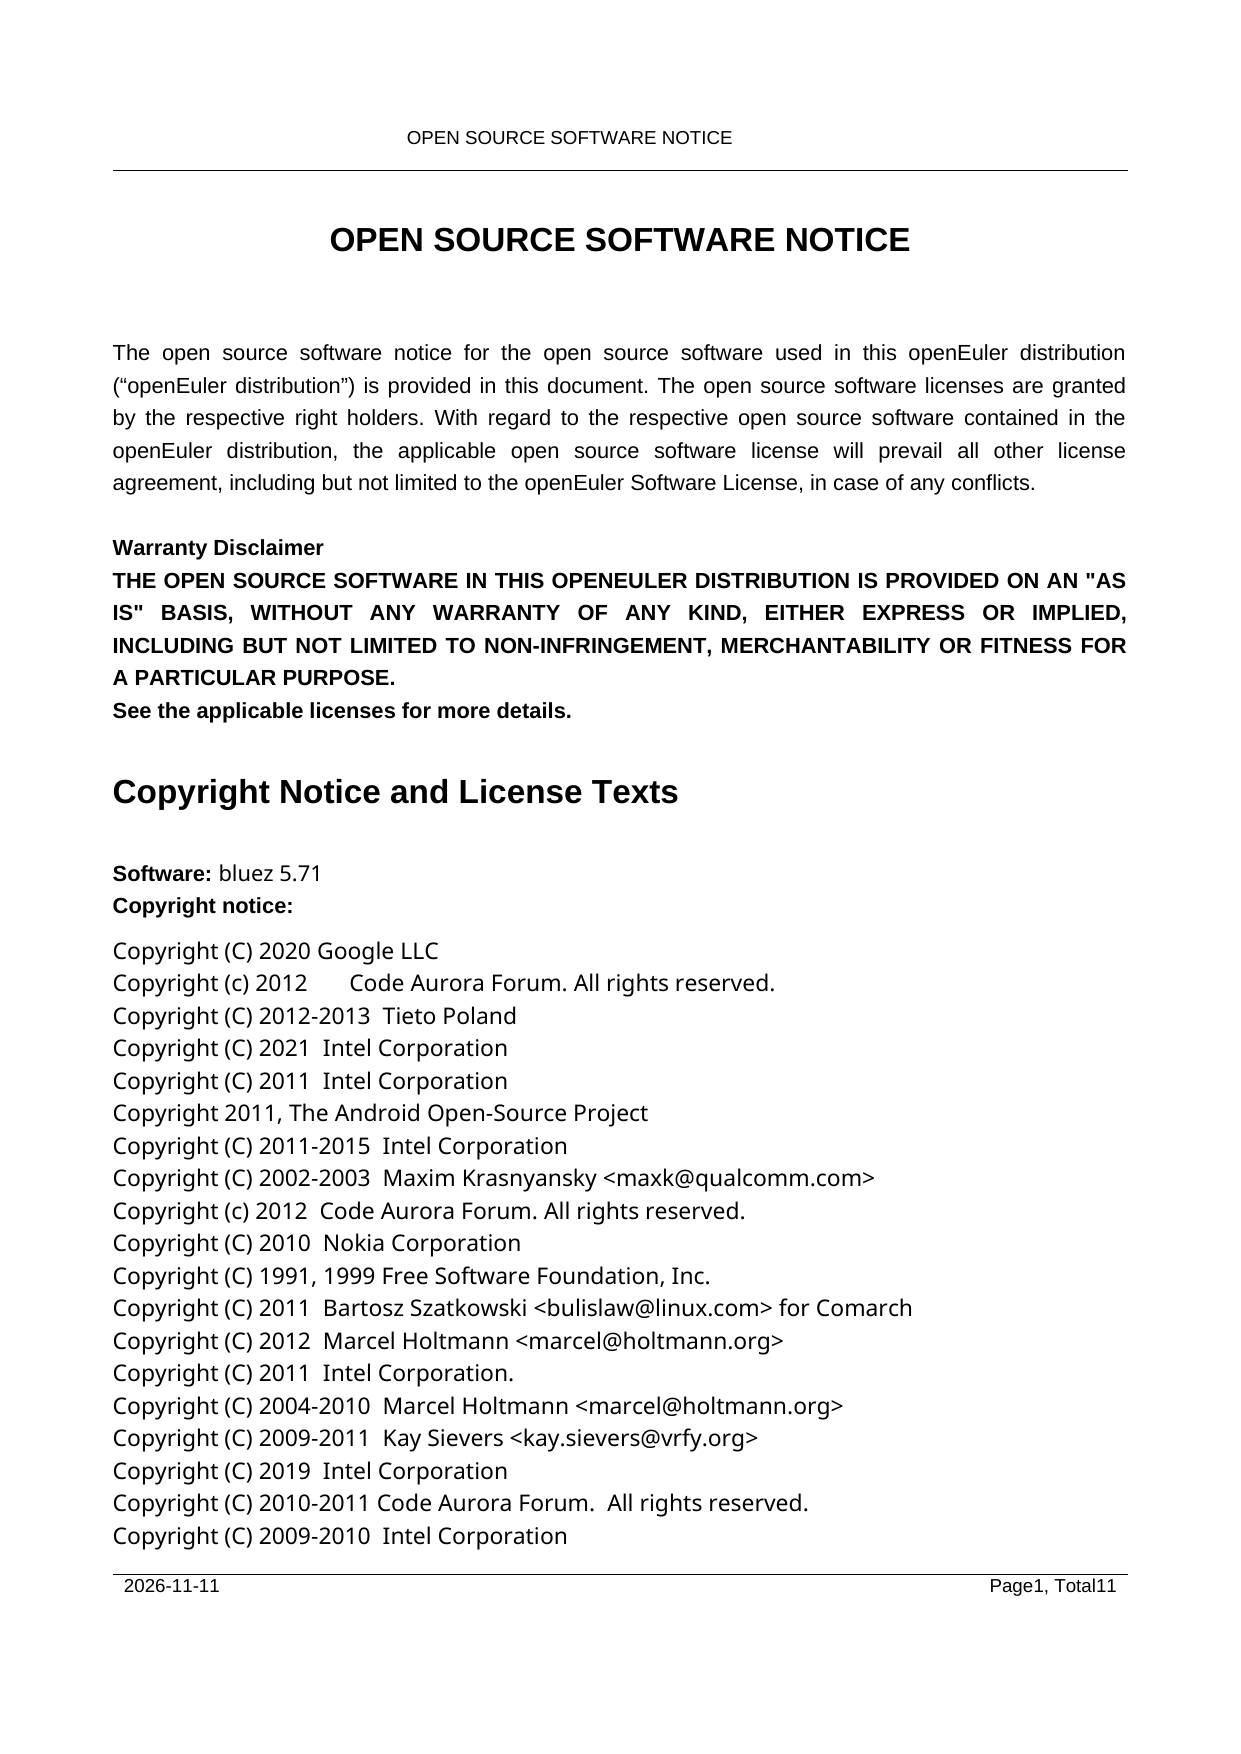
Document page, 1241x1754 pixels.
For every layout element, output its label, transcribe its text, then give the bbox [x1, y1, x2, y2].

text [112, 934, 1128, 1551]
text The open source software notice for the open source software used in this openEuler distribution (“openEuler distribution”) is provided in this document. The open source software licenses are granted by the respective right holders. With regard to the respective open source software contained in the openEuler distribution, the applicable open source software license will prevail all other license agreement, including but not limited to the openEuler Software License, in case of any conflicts. [112, 336, 1128, 499]
text THE OPEN SOURCE SOFTWARE IN THIS OPENEULER DISTRIBUTION IS PROVIDED ON AN "AS IS" BASIS, WITHOUT ANY WARRANTY OF ANY KIND, EITHER EXPRESS OR IMPLIED, INCLUDING BUT NOT LIMITED TO NON-INFRINGEMENT, MERCHANTABILITY OR FITNESS FOR A PARTICULAR PURPOSE. See the applicable licenses for more details. [112, 564, 1128, 726]
text Copyright Notice and License Texts [112, 759, 1128, 824]
text Copyright notice: [112, 889, 1128, 921]
text OPEN SOURCE SOFTWARE NOTICE [112, 206, 1128, 271]
text Warranty Disclaimer [112, 531, 1128, 564]
title Software: bluez 5.71 [112, 856, 1128, 889]
